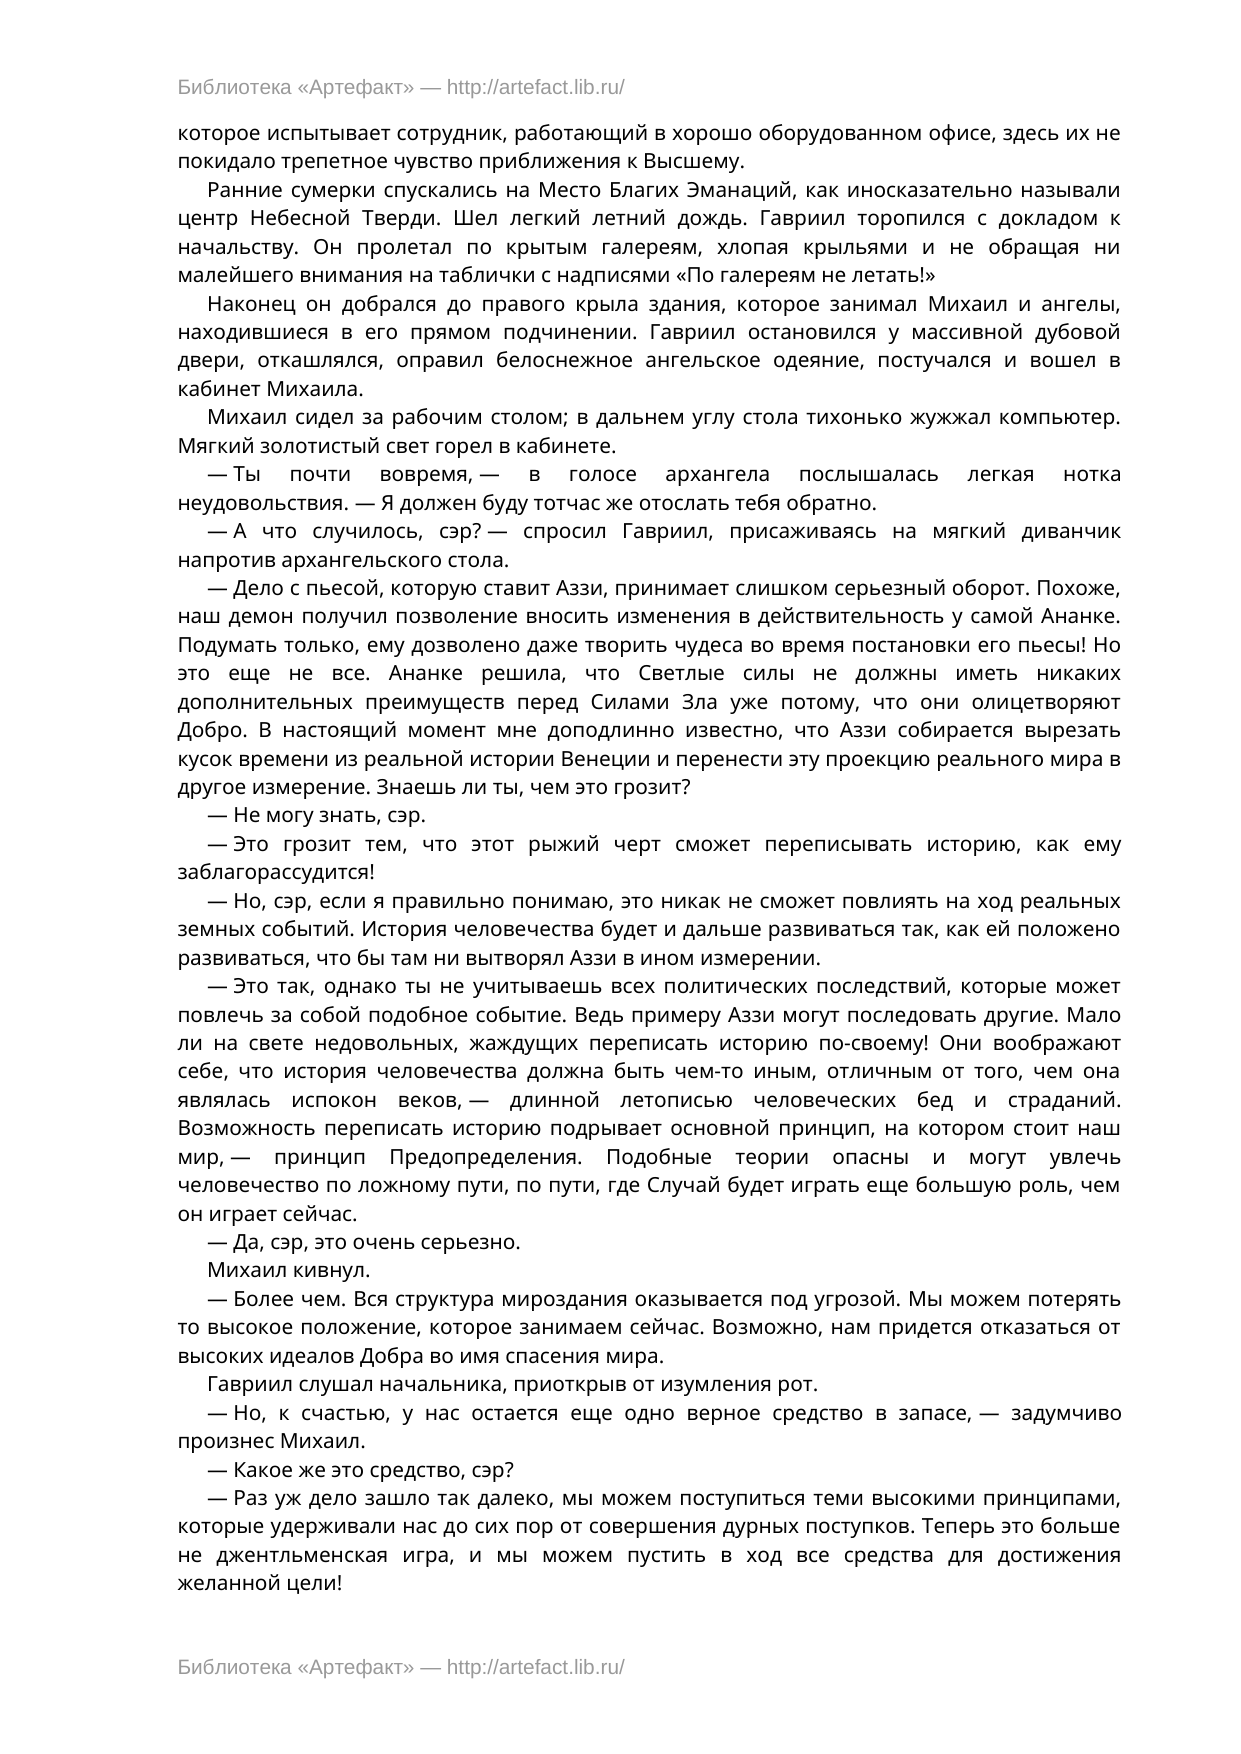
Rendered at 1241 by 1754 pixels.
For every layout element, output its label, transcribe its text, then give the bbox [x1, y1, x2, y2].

text — А что случилось, сэр? — спросил Гавриил, присаживаясь на мягкий диванчик напротив архангельского стола. [177, 516, 1122, 573]
text Гавриил слушал начальника, приоткрыв от изумления рот. [177, 1369, 1122, 1398]
text — Раз уж дело зашло так далеко, мы можем поступиться теми высокими принципами, которые удерживали нас до сих пор от совершения дурных поступков. Теперь это больше не джентльменская игра, и мы можем пустить в ход все средства для достижения желанной цели! [177, 1483, 1122, 1597]
text Ранние сумерки спускались на Место Благих Эманаций, как иносказательно называли центр Небесной Тверди. Шел легкий летний дождь. Гавриил торопился с докладом к начальству. Он пролетал по крытым галереям, хлопая крыльями и не обращая ни малейшего внимания на таблички с надписями «По галереям не летать!» [177, 175, 1122, 289]
text — Дело с пьесой, которую ставит Аззи, принимает слишком серьезный оборот. Похоже, наш демон получил позволение вносить изменения в действительность у самой Ананке. Подумать только, ему дозволено даже творить чудеса во время постановки его пьесы! Но это еще не все. Ананке решила, что Светлые силы не должны иметь никаких дополнительных преимуществ перед Силами Зла уже потому, что они олицетворяют Добро. В настоящий момент мне доподлинно известно, что Аззи собирается вырезать кусок времени из реальной истории Венеции и перенести эту проекцию реального мира в другое измерение. Знаешь ли ты, чем это грозит? [177, 573, 1122, 801]
text — Это так, однако ты не учитываешь всех политических последствий, которые может повлечь за собой подобное событие. Ведь примеру Аззи могут последовать другие. Мало ли на свете недовольных, жаждущих переписать историю по-своему! Они воображают себе, что история человечества должна быть чем-то иным, отличным от того, чем она являлась испокон веков, — длинной летописью человеческих бед и страданий. Возможность переписать историю подрывает основной принцип, на котором стоит наш мир, — принцип Предопределения. Подобные теории опасны и могут увлечь человечество по ложному пути, по пути, где Случай будет играть еще большую роль, чем он играет сейчас. [177, 971, 1122, 1227]
text — Это грозит тем, что этот рыжий черт сможет переписывать историю, как ему заблагорассудится! [177, 829, 1122, 886]
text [177, 118, 1122, 175]
text — Но, к счастью, у нас остается еще одно верное средство в запасе, — задумчиво произнес Михаил. [177, 1398, 1122, 1455]
text — Да, сэр, это очень серьезно. [177, 1227, 1122, 1256]
text — Более чем. Вся структура мироздания оказывается под угрозой. Мы можем потерять то высокое положение, которое занимаем сейчас. Возможно, нам придется отказаться от высоких идеалов Добра во имя спасения мира. [177, 1284, 1122, 1369]
text — Но, сэр, если я правильно понимаю, это никак не сможет повлиять на ход реальных земных событий. История человечества будет и дальше развиваться так, как ей положено развиваться, что бы там ни вытворял Аззи в ином измерении. [177, 886, 1122, 971]
text — Не могу знать, сэр. [177, 801, 1122, 829]
text — Ты почти вовремя, — в голосе архангела послышалась легкая нотка неудовольствия. — Я должен буду тотчас же отослать тебя обратно. [177, 459, 1122, 516]
text — Какое же это средство, сэр? [177, 1455, 1122, 1483]
text Михаил сидел за рабочим столом; в дальнем углу стола тихонько жужжал компьютер. Мягкий золотистый свет горел в кабинете. [177, 402, 1122, 459]
text Наконец он добрался до правого крыла здания, которое занимал Михаил и ангелы, находившиеся в его прямом подчинении. Гавриил остановился у массивной дубовой двери, откашлялся, оправил белоснежное ангельское одеяние, постучался и вошел в кабинет Михаила. [177, 289, 1122, 402]
text Михаил кивнул. [177, 1256, 1122, 1284]
